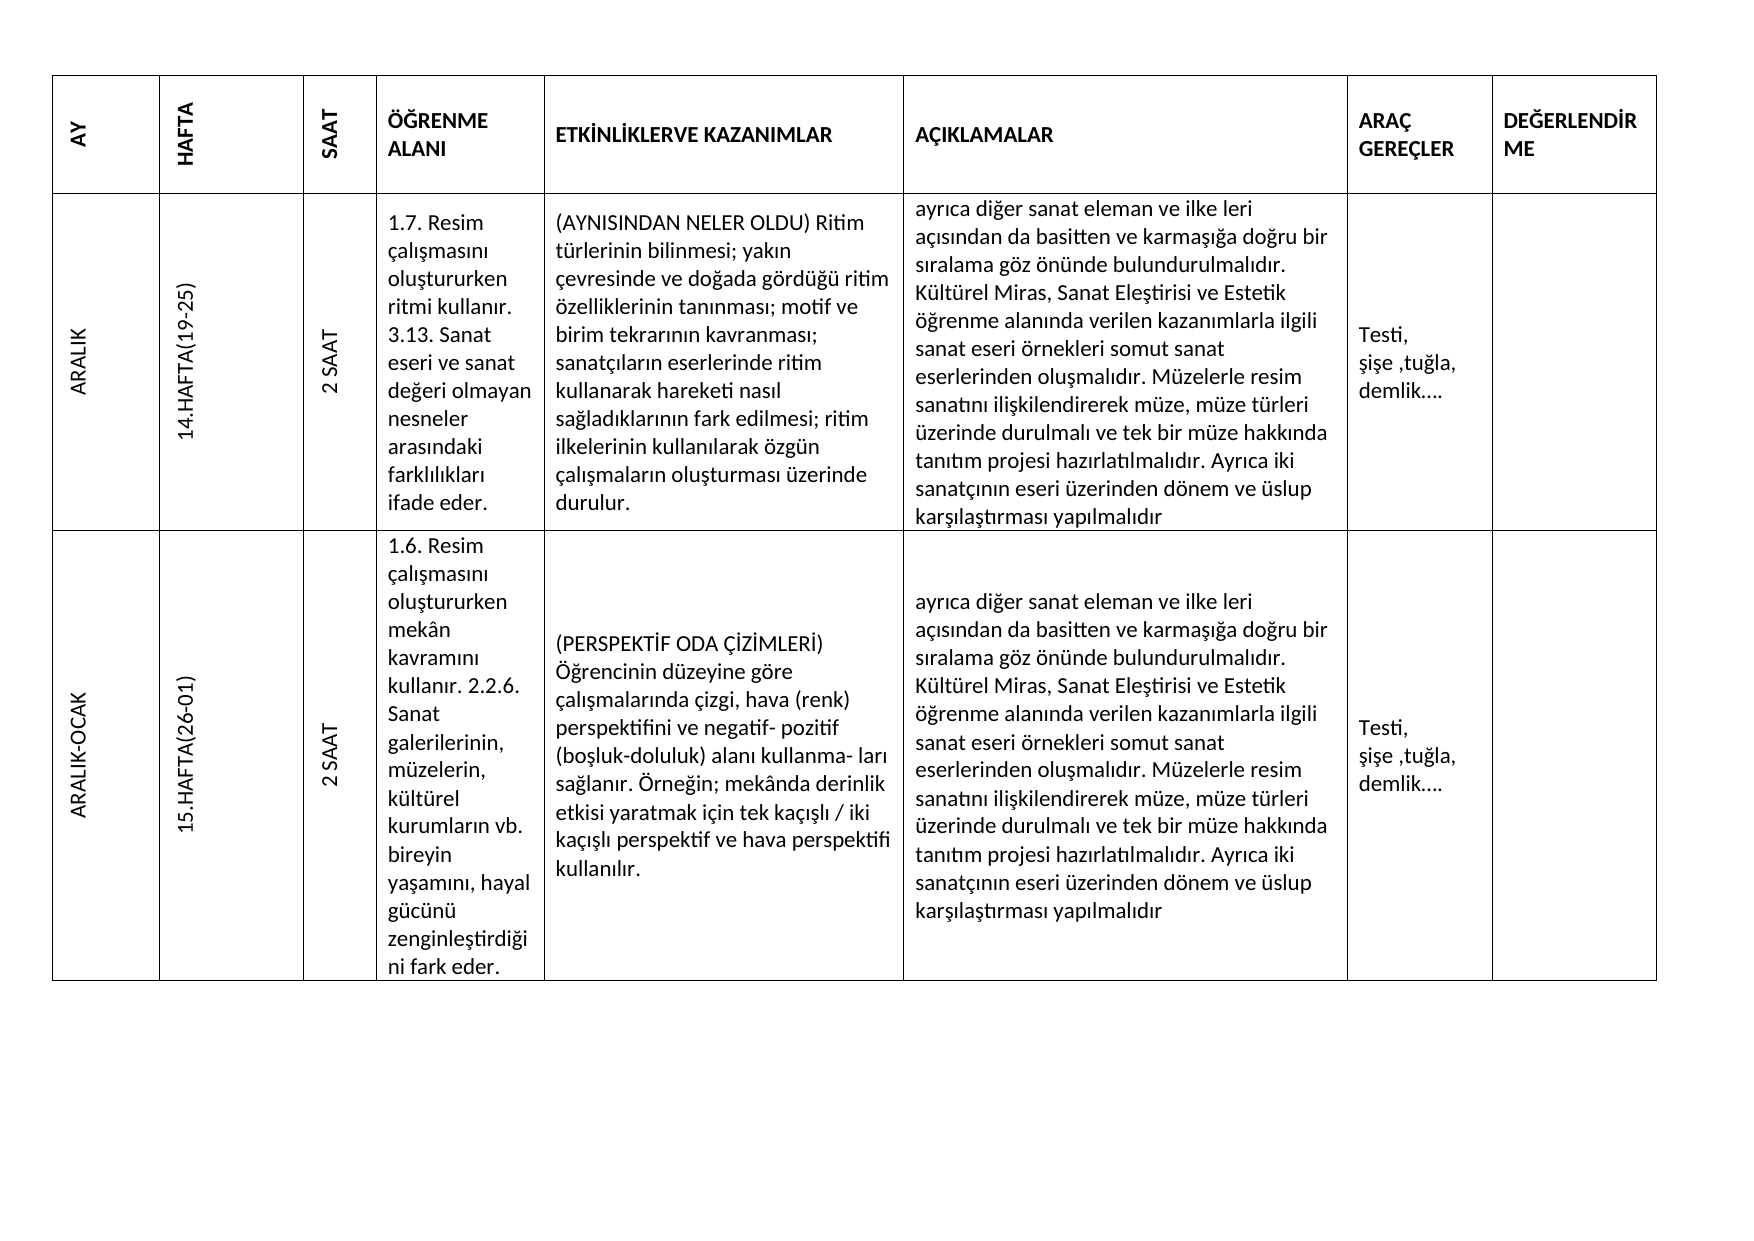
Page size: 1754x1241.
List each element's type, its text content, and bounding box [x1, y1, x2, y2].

table_cell Testi, şişe ,tuğla, demlik…. [1348, 531, 1492, 980]
table_cell [1493, 194, 1656, 530]
table_cell ARALIK-OCAK [53, 531, 159, 980]
table_cell (AYNISINDAN NELER OLDU) Ritim türlerinin bilinmesi; yakın çevresinde ve doğada gördüğü ritim özelliklerinin tanınması; motif ve birim tekrarının kavranması; sanatçıların eserlerinde ritim kullanarak hareketi nasıl sağladıklarının fark edilmesi; ritim ilkelerinin kullanılarak özgün çalışmaların oluşturması üzerinde durulur. [545, 194, 903, 530]
table_header DEĞERLENDİRME [1493, 76, 1656, 193]
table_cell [377, 531, 544, 980]
table_cell 2 SAAT [304, 194, 376, 530]
table_header ARAÇ GEREÇLER [1348, 76, 1492, 193]
table_cell 15.HAFTA(26-01) [160, 531, 303, 980]
table_header ÖĞRENME ALANI [377, 76, 544, 193]
table_cell 2 SAAT [304, 531, 376, 980]
table_header ETKİNLİKLERVE KAZANIMLAR [545, 76, 903, 193]
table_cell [904, 531, 1347, 980]
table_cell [545, 531, 903, 980]
table_cell [1493, 531, 1656, 980]
table_cell 14.HAFTA(19-25) [160, 194, 303, 530]
table_header AÇIKLAMALAR [904, 76, 1347, 193]
table_cell ARALIK [53, 194, 159, 530]
table_header AY [53, 76, 159, 193]
table_header HAFTA [160, 76, 303, 193]
table_cell 1.7. Resim çalışmasını oluştururken ritmi kullanır. 3.13. Sanat eseri ve sanat değeri olmayan nesneler arasındaki farklılıkları ifade eder. [377, 194, 544, 530]
table_cell Testi, şişe ,tuğla, demlik…. [1348, 194, 1492, 530]
table_header SAAT [304, 76, 376, 193]
